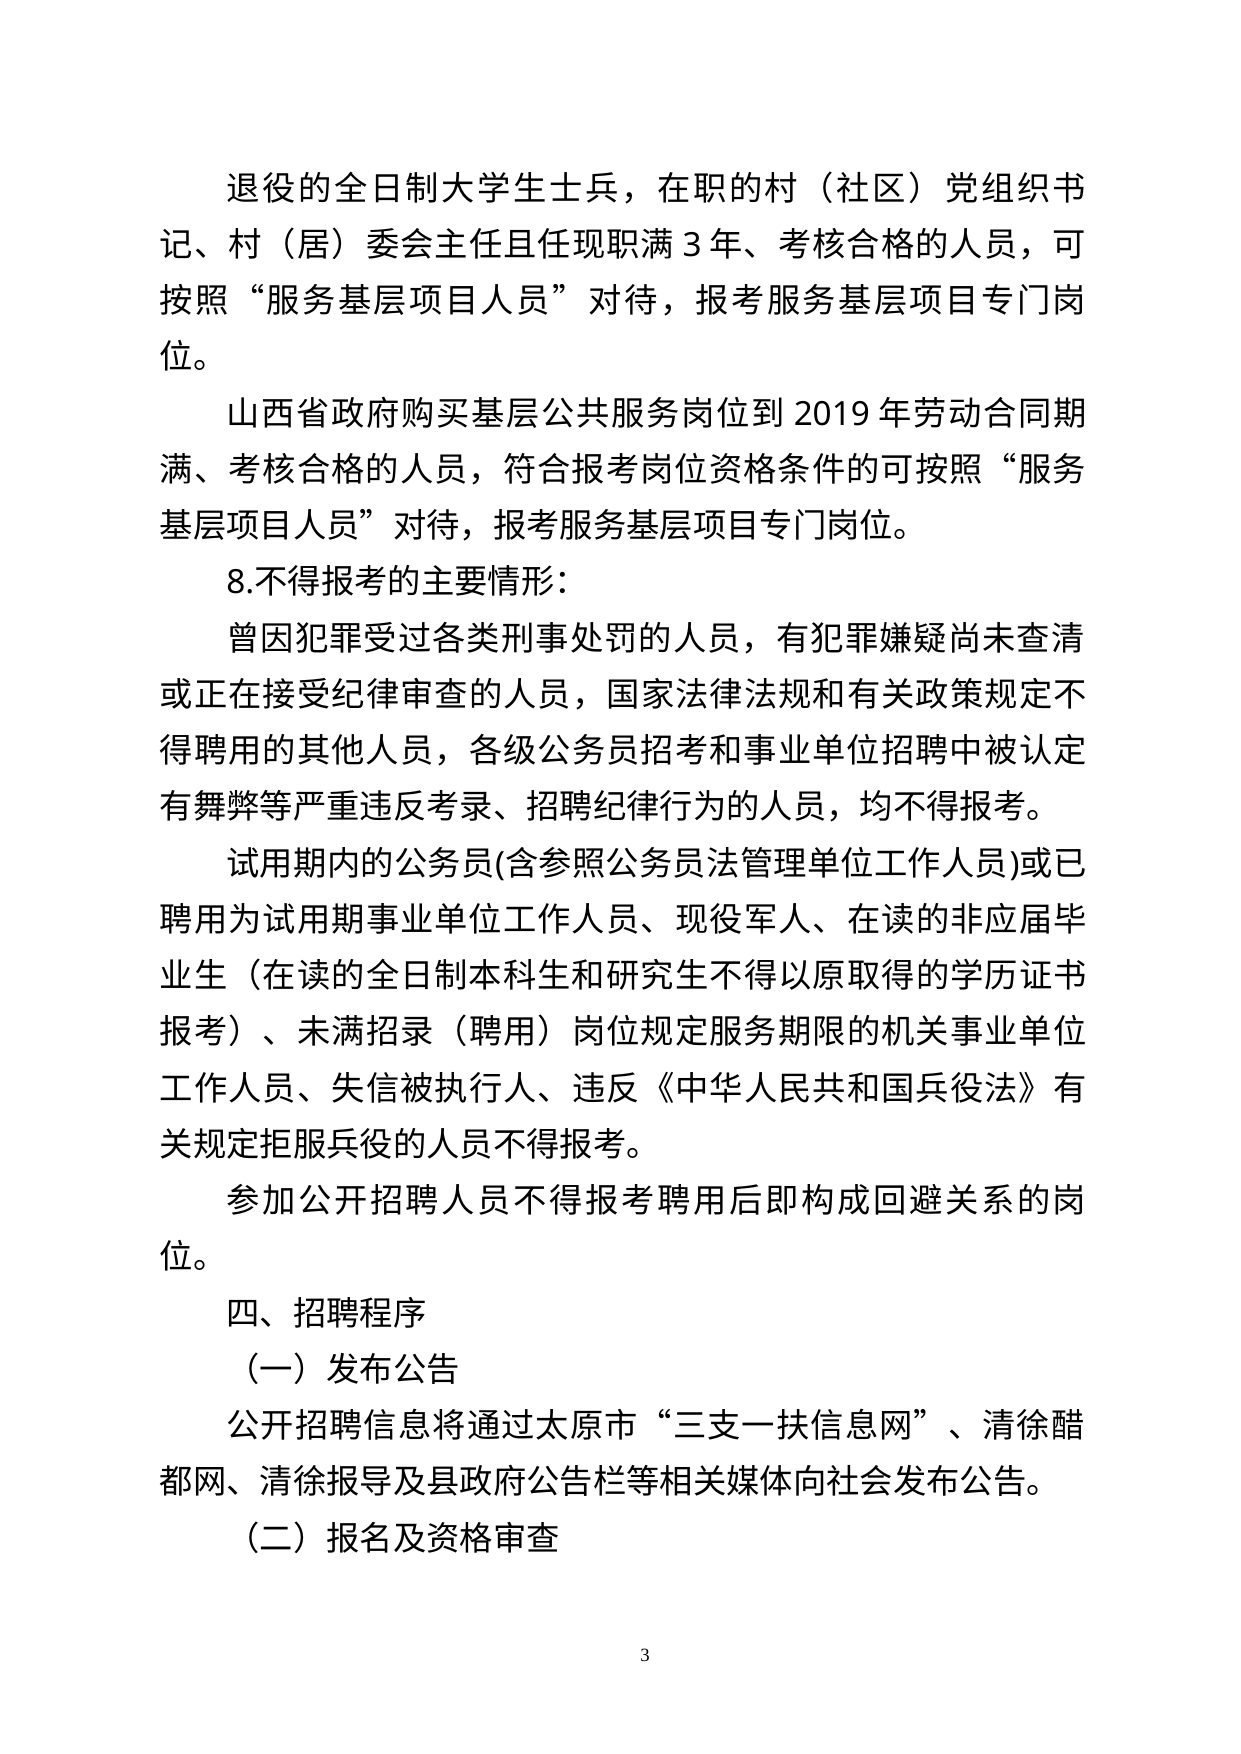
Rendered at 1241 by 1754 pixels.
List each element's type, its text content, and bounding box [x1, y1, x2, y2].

text （二）报名及资格审查 [159, 1503, 1087, 1560]
list 山西省政府购买基层公共服务岗位到2019年劳动合同期满、考核合格的人员，符合报考岗位资格条件的可按照“服务基层项目人员”对待，报考服务基层项目专门岗位。 [159, 378, 1087, 547]
text 参加公开招聘人员不得报考聘用后即构成回避关系的岗位。 [159, 1166, 1087, 1278]
text 公开招聘信息将通过太原市“三支一扶信息网”、清徐醋都网、清徐报导及县政府公告栏等相关媒体向社会发布公告。 [159, 1391, 1087, 1503]
text 试用期内的公务员(含参照公务员法管理单位工作人员)或已聘用为试用期事业单位工作人员、现役军人、在读的非应届毕业生（在读的全日制本科生和研究生不得以原取得的学历证书报考）、未满招录（聘用）岗位规定服务期限的机关事业单位工作人员、失信被执行人、违反《中华人民共和国兵役法》有关规定拒服兵役的人员不得报考。 [159, 828, 1087, 1166]
list 8.不得报考的主要情形： [159, 547, 1087, 603]
text 四、招聘程序 [159, 1278, 1087, 1335]
text （一）发布公告 [159, 1335, 1087, 1391]
list 曾因犯罪受过各类刑事处罚的人员，有犯罪嫌疑尚未查清或正在接受纪律审查的人员，国家法律法规和有关政策规定不得聘用的其他人员，各级公务员招考和事业单位招聘中被认定有舞弊等严重违反考录、招聘纪律行为的人员，均不得报考。 [159, 603, 1087, 828]
list 退役的全日制大学生士兵，在职的村（社区）党组织书记、村（居）委会主任且任现职满3年、考核合格的人员，可按照“服务基层项目人员”对待，报考服务基层项目专门岗位。 [159, 153, 1087, 378]
